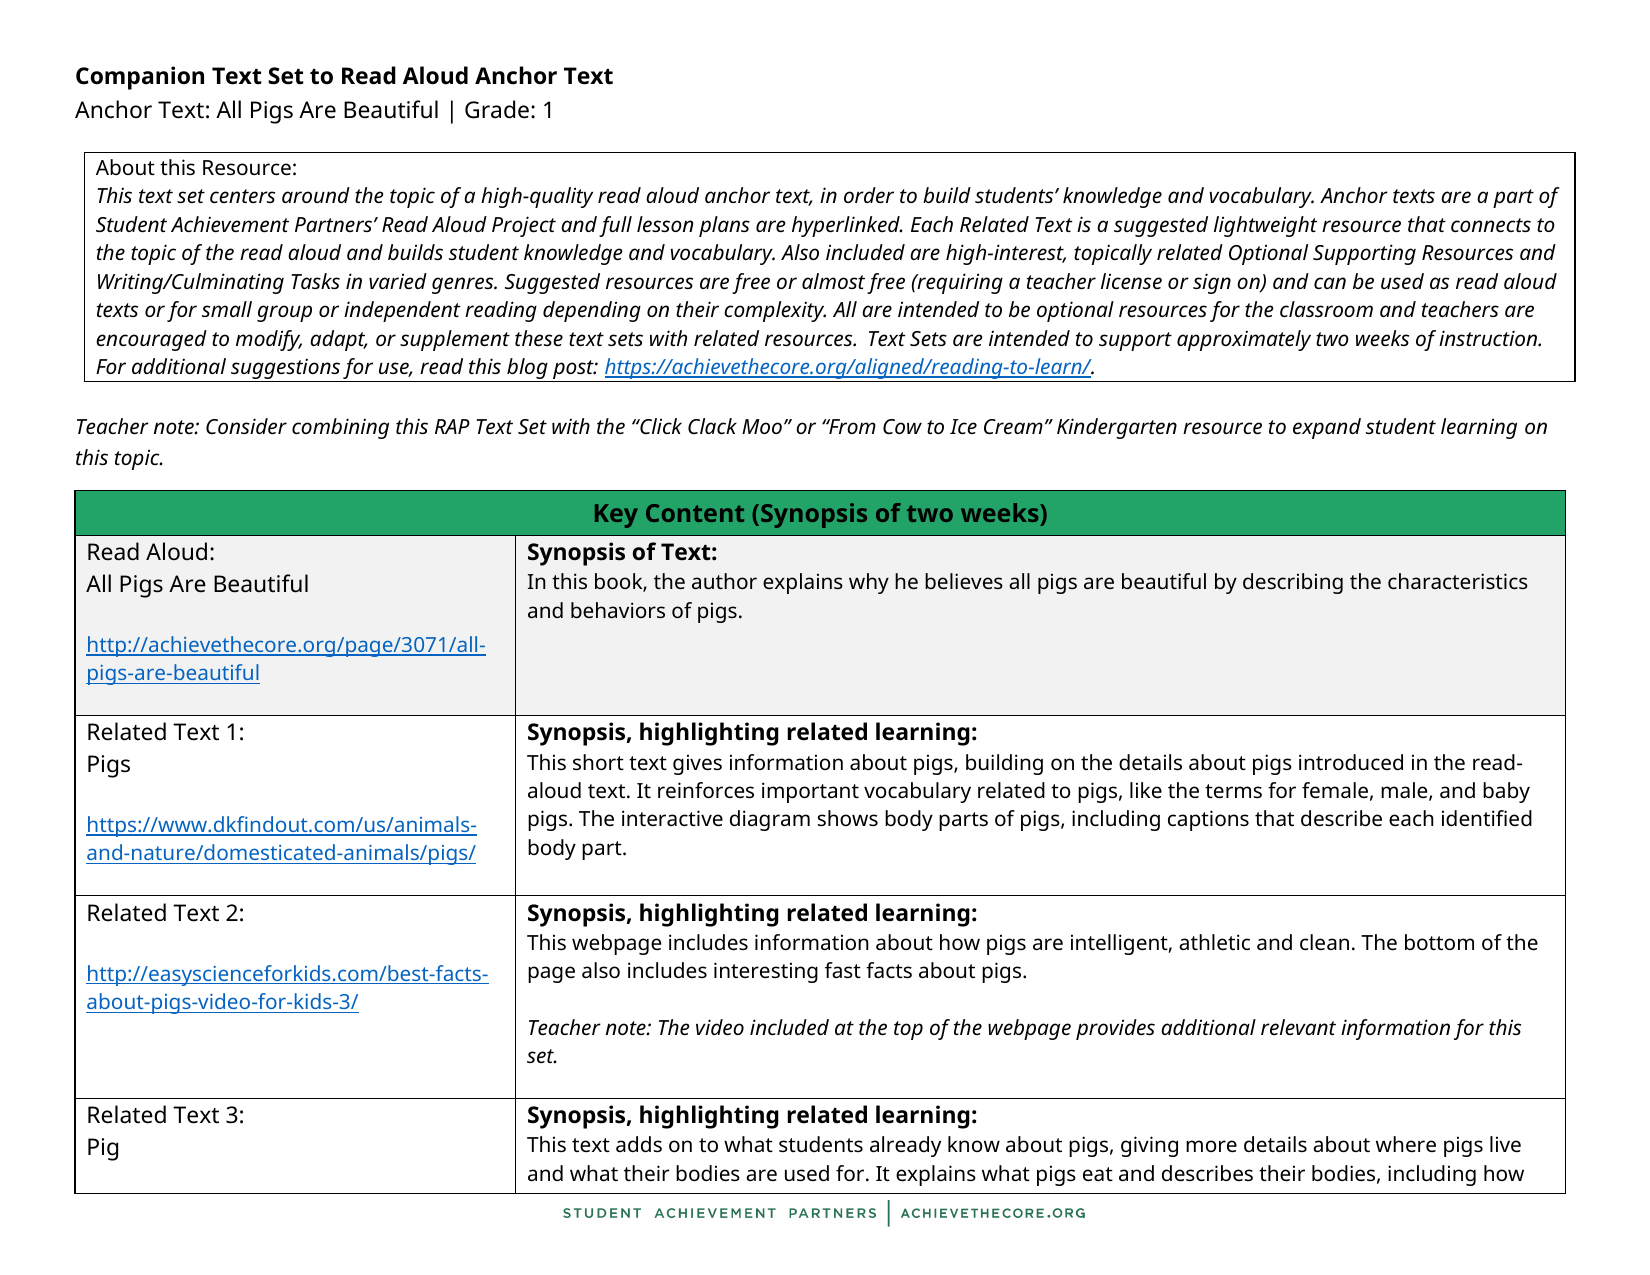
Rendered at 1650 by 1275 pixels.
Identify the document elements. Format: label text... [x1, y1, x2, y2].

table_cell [516, 1099, 1565, 1193]
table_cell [76, 1099, 515, 1193]
table_cell Synopsis, highlighting related learning: This short text gives information about pigs, building on the details about pigs introduced in the read-aloud text. It reinforces important vocabulary related to pigs, like the terms for female, male, and baby pigs. The interactive diagram shows body parts of pigs, including captions that describe each identified body part. [516, 716, 1565, 895]
text Teacher note: Consider combining this RAP Text Set with the “Click Clack Moo” or “From Cow to Ice Cream” Kindergarten resource to expand student learning on this topic. [75, 412, 1575, 471]
table_header About this Resource: This text set centers around the topic of a high-quality read aloud anchor text, in order to build students’ knowledge and vocabulary. Anchor texts are a part of Student Achievement Partners’ Read Aloud Project and full lesson plans are hyperlinked. Each Related Text is a suggested lightweight resource that connects to the topic of the read aloud and builds student knowledge and vocabulary. Also included are high-interest, topically related Optional Supporting Resources and Writing/Culminating Tasks in varied genres. Suggested resources are free or almost free (requiring a teacher license or sign on) and can be used as read aloud texts or for small group or independent reading depending on their complexity. All are intended to be optional resources for the classroom and teachers are encouraged to modify, adapt, or supplement these text sets with related resources. Text Sets are intended to support approximately two weeks of instruction. For additional suggestions for use, read this blog post: https://achievethecore.org/aligned/reading-to-learn/. [85, 153, 1574, 381]
picture [551, 1196, 1099, 1230]
table_cell Related Text 2: http://easyscienceforkids.com/best-facts-about-pigs-video-for-kids-3/ [76, 896, 515, 1098]
table_cell Related Text 1: Pigs https://www.dkfindout.com/us/animals-and-nature/domesticated-animals/pigs/ [76, 716, 515, 895]
table_cell Read Aloud: All Pigs Are Beautiful http://achievethecore.org/page/3071/all-pigs-are-beautiful [76, 536, 515, 715]
table_cell Synopsis of Text: In this book, the author explains why he believes all pigs are beautiful by describing the characteristics and behaviors of pigs. [516, 536, 1565, 715]
table_header Key Content (Synopsis of two weeks) [76, 491, 1565, 535]
table_cell Synopsis, highlighting related learning: This webpage includes information about how pigs are intelligent, athletic and clean. The bottom of the page also includes interesting fast facts about pigs. Teacher note: The video included at the top of the webpage provides additional relevant information for this set. [516, 896, 1565, 1098]
